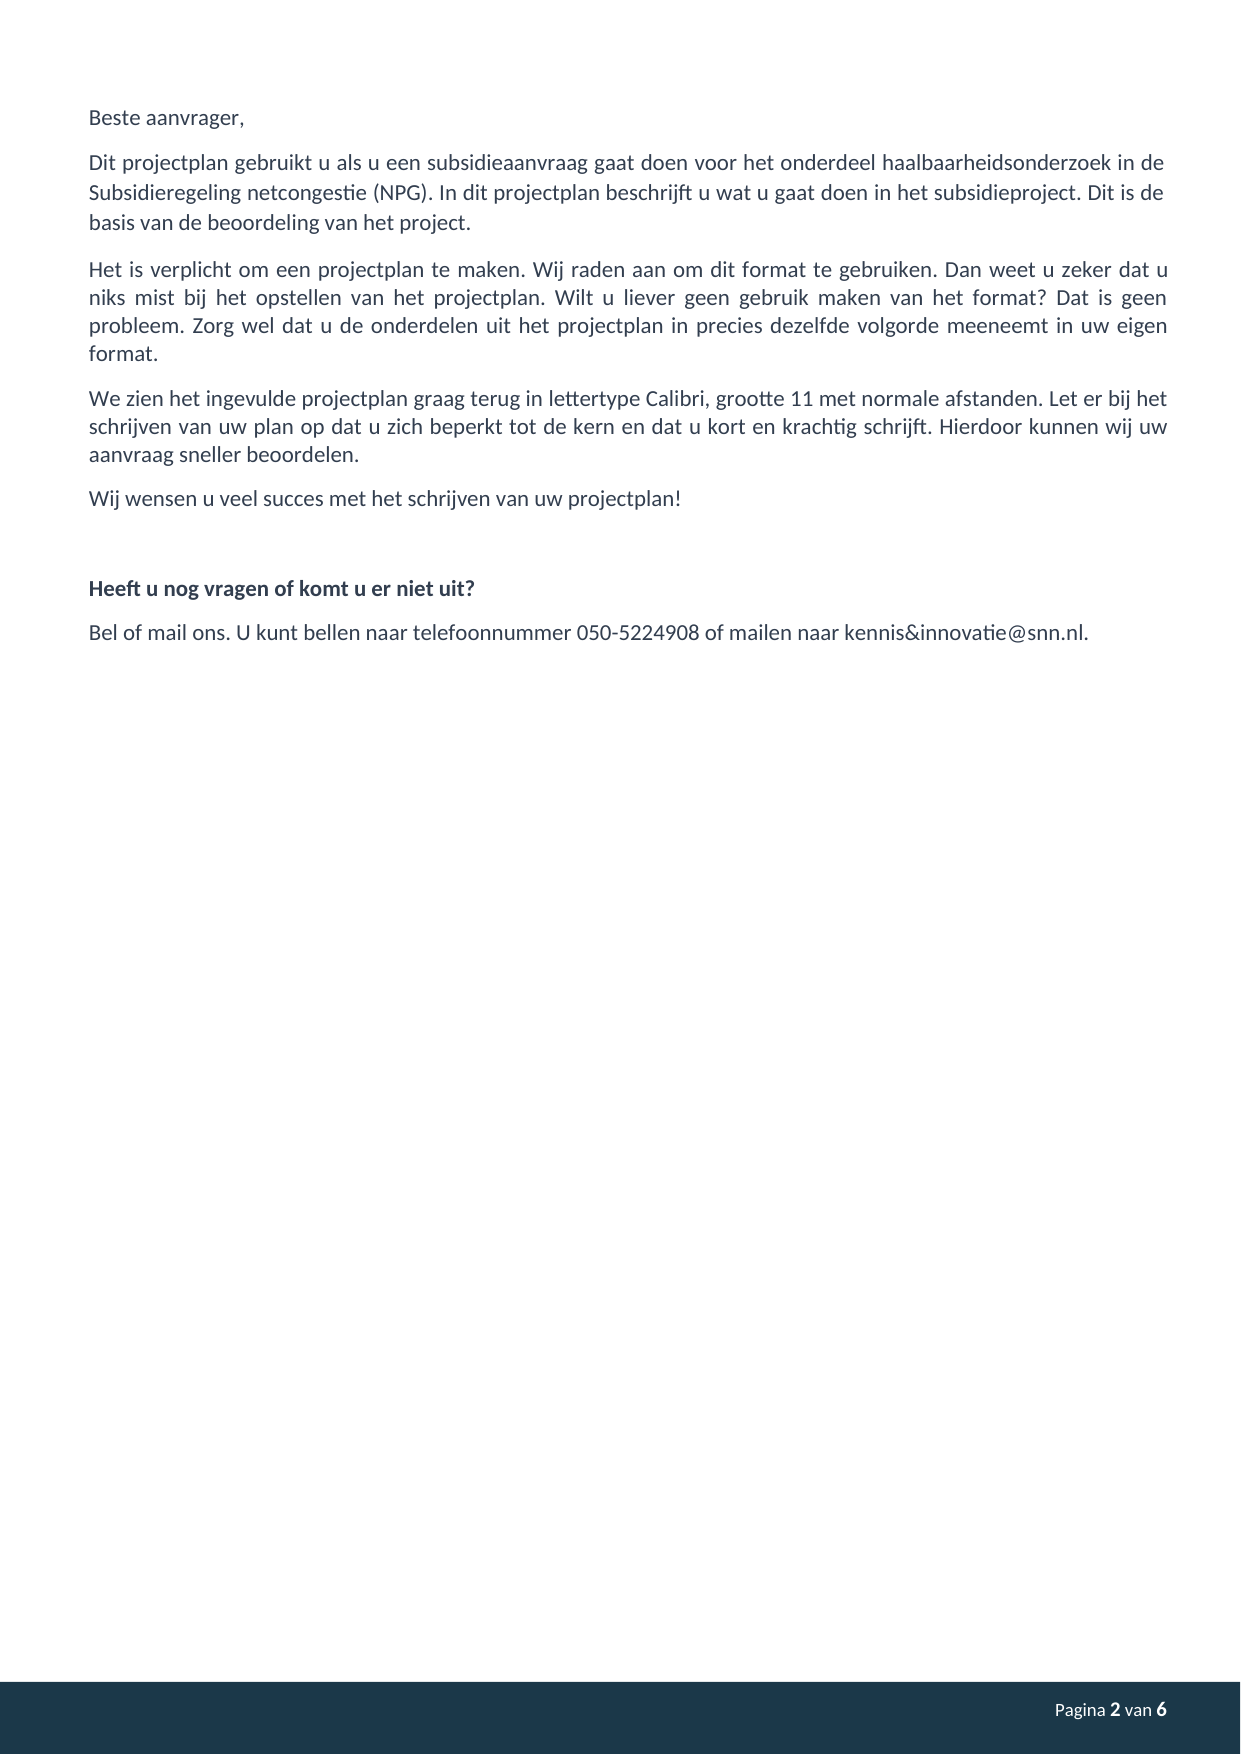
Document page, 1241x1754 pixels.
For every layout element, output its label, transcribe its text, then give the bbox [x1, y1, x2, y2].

text Dit projectplan gebruikt u als u een subsidieaanvraag gaat doen voor het onderdeel haalbaarheidsonderzoek in de Subsidieregeling netcongestie (NPG). In dit projectplan beschrijft u wat u gaat doen in het subsidieproject. Dit is de basis van de beoordeling van het project. [89, 148, 1167, 236]
text We zien het ingevulde projectplan graag terug in lettertype Calibri, grootte 11 met normale afstanden. Let er bij het schrijven van uw plan op dat u zich beperkt tot de kern en dat u kort en krachtig schrijft. Hierdoor kunnen wij uw aanvraag sneller beoordelen. [89, 384, 1170, 468]
text Wij wensen u veel succes met het schrijven van uw projectplan! [89, 484, 1170, 512]
text Heeft u nog vragen of komt u er niet uit? [89, 574, 1170, 602]
text Bel of mail ons. U kunt bellen naar telefoonnummer 050-5224908 of mailen naar kennis&innovatie@snn.nl. [89, 618, 1170, 647]
text Beste aanvrager, [89, 75, 1170, 131]
text Het is verplicht om een projectplan te maken. Wij raden aan om dit format te gebruiken. Dan weet u zeker dat u niks mist bij het opstellen van het projectplan. Wilt u liever geen gebruik maken van het format? Dat is geen probleem. Zorg wel dat u de onderdelen uit het projectplan in precies dezelfde volgorde meeneemt in uw eigen format. [89, 255, 1170, 367]
